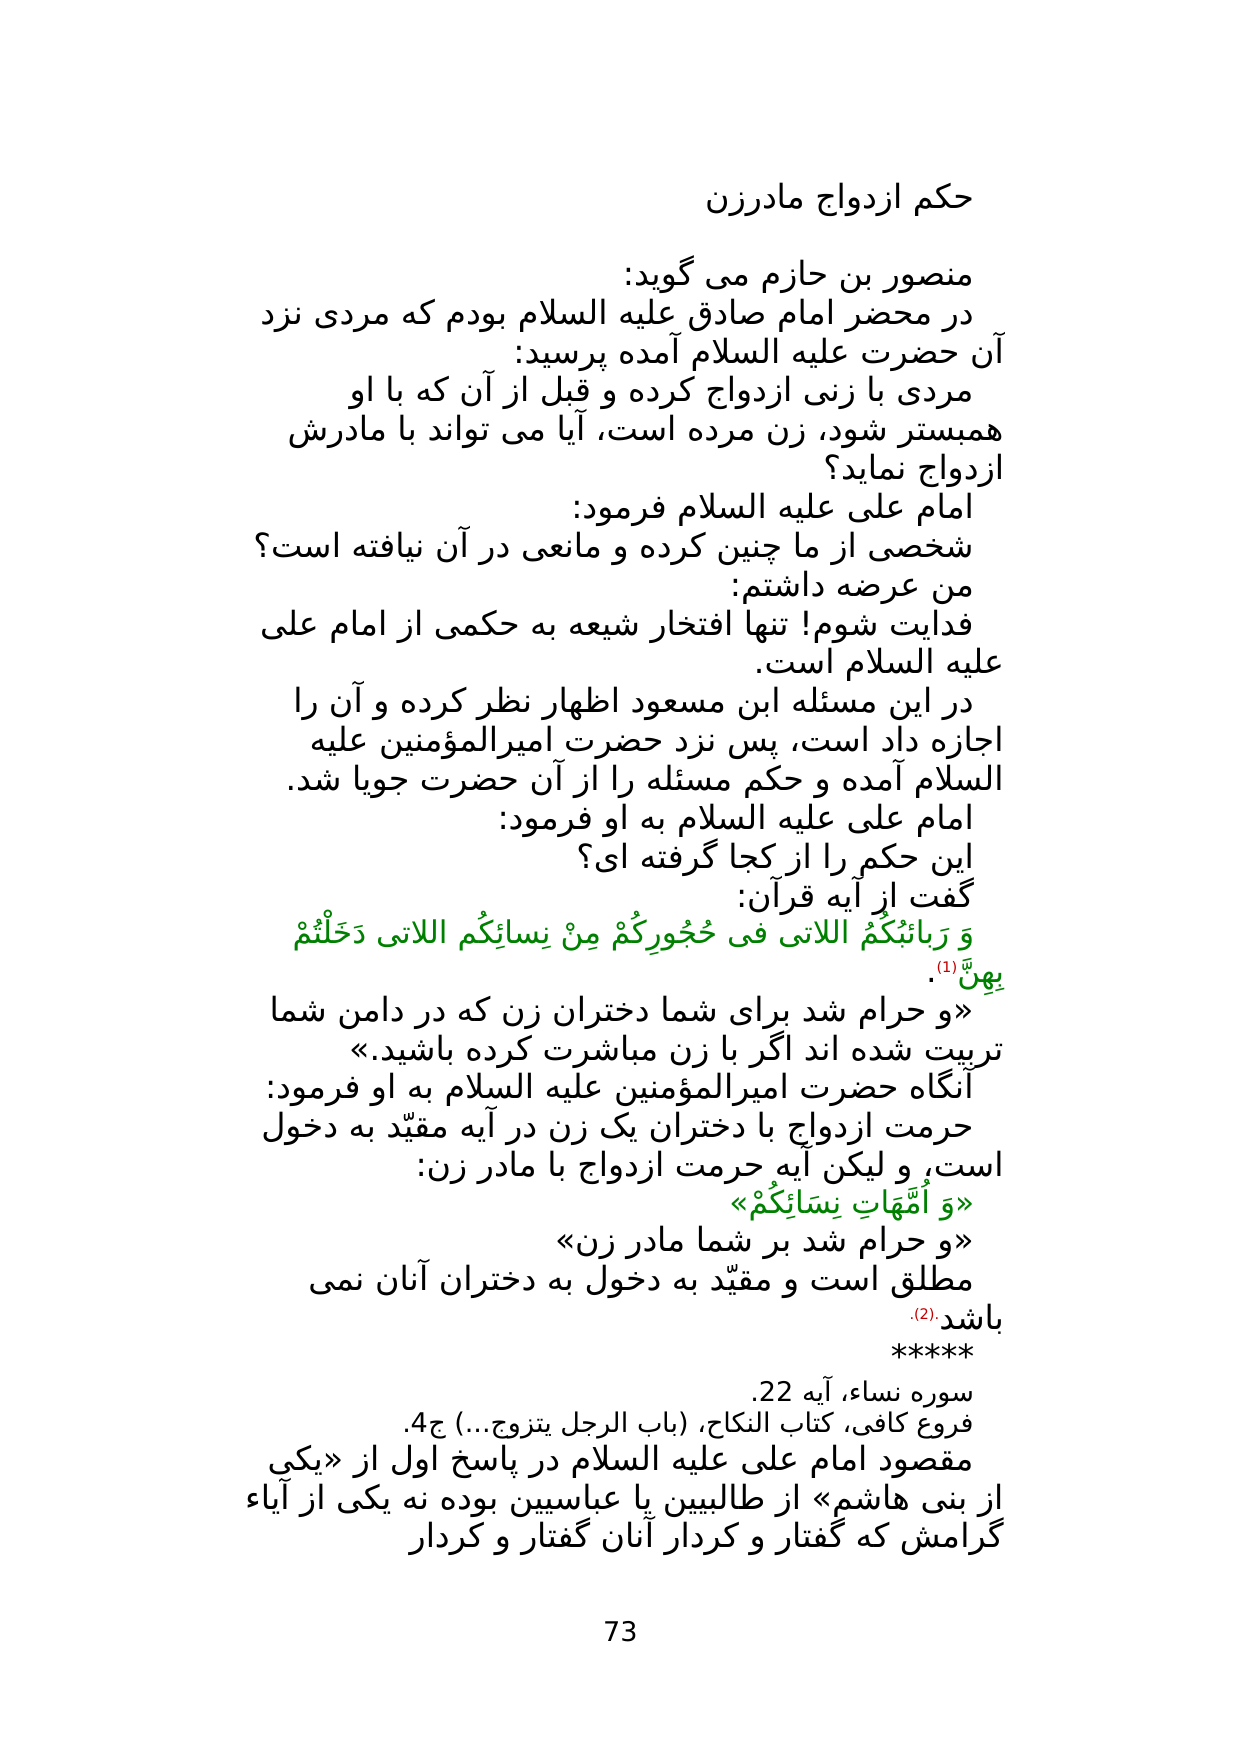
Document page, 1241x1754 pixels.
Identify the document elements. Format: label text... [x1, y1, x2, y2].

text مطلق است و مقیّد به دخول به دختران آنان نمی باشد.(2). [236, 1259, 1004, 1337]
text آنگاه حضرت امیرالمؤمنین علیه السلام به او فرمود: [236, 1068, 1004, 1107]
text در این مسئله ابن مسعود اظهار نظر کرده و آن را اجازه داد است، پس نزد حضرت امیرالمؤمنین علیه السلام آمده و حکم مسئله را از آن حضرت جویا شد. [236, 682, 1004, 798]
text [236, 1439, 1004, 1556]
text «وَ اُمَّهَاتِ نِسَائِکُمْ» [236, 1184, 1004, 1221]
text منصور بن حازم می گوید: [236, 254, 1004, 293]
text گفت از آیه قرآن: [236, 876, 1004, 915]
text سوره نساء، آیه 22. [236, 1376, 1004, 1408]
text «و حرام شد برای شما دختران زن که در دامن شما تربیت شده اند اگر با زن مباشرت کرده باشید.» [236, 990, 1004, 1068]
text من عرضه داشتم: [236, 565, 1004, 604]
text ***** [236, 1337, 1004, 1376]
text شخصی از ما چنین کرده و مانعی در آن نیافته است؟ [236, 526, 1004, 565]
text حکم ازدواج مادرزن [236, 177, 1004, 216]
text مردی با زنی ازدواج کرده و قبل از آن که با او همبستر شود، زن مرده است، آیا می تواند با مادرش ازدواج نماید؟ [236, 371, 1004, 487]
text فدایت شوم! تنها افتخار شیعه به حکمی از امام علی علیه السلام است. [236, 604, 1004, 682]
text حرمت ازدواج با دختران یک زن در آیه مقیّد به دخول است، و لیکن آیه حرمت ازدواج با مادر زن: [236, 1107, 1004, 1184]
text امام علی علیه السلام به او فرمود: [236, 798, 1004, 837]
text فروع کافی، کتاب النکاح، (باب الرجل یتزوج...) ج4. [236, 1408, 1004, 1439]
text در محضر امام صادق علیه السلام بودم که مردی نزد آن حضرت علیه السلام آمده پرسید: [236, 293, 1004, 371]
text وَ رَبائبُکُمُ اللاتی فی حُجُورِکُمْ مِنْ نِسائِکُم اللاتی دَخَلْتُمْ بِهِنَّ(1). [236, 915, 1004, 990]
text «و حرام شد بر شما مادر زن» [236, 1221, 1004, 1259]
text این حکم را از کجا گرفته ای؟ [236, 837, 1004, 876]
text امام علی علیه السلام فرمود: [236, 487, 1004, 526]
